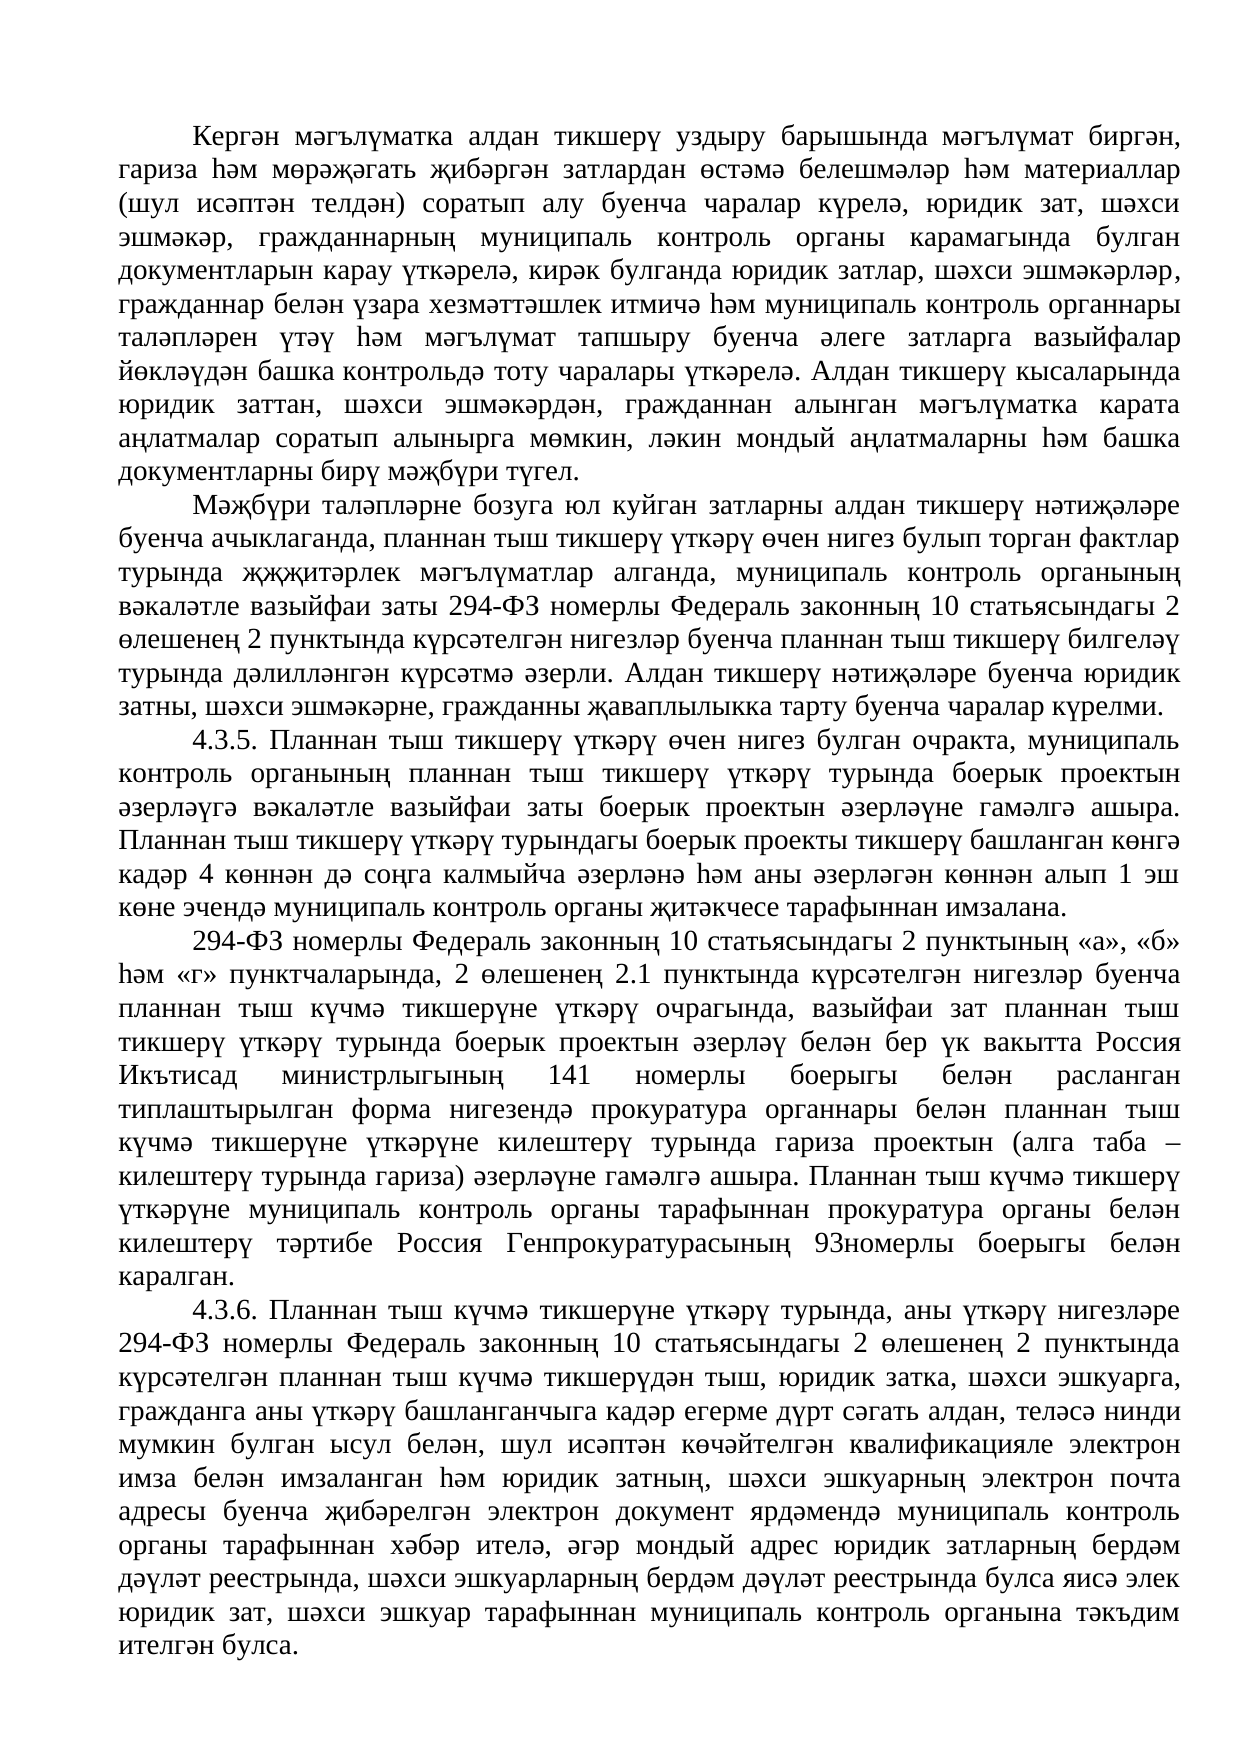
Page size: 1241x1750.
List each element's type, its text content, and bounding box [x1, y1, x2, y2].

text 294-ФЗ номерлы Федераль законның 10 статьясындагы 2 пунктының «а», «б» һәм «г» пунктчаларында, 2 өлешенең 2.1 пунктында күрсәтелгән нигезләр буенча планнан тыш күчмә тикшерүне үткәрү очрагында, вазыйфаи зат планнан тыш тикшерү үткәрү турында боерык проектын әзерләү белән бер үк вакытта Россия Икътисад министрлыгының 141 номерлы боерыгы белән расланган типлаштырылган форма нигезендә прокуратура органнары белән планнан тыш күчмә тикшерүне үткәрүне килештерү турында гариза проектын (алга таба – килештерү турында гариза) әзерләүне гамәлгә ашыра. Планнан тыш күчмә тикшерү үткәрүне муниципаль контроль органы тарафыннан прокуратура органы белән килештерү тәртибе Россия Генпрокуратурасының 93номерлы боерыгы белән каралган. [118, 923, 1181, 1292]
text 4.3.5. Планнан тыш тикшерү үткәрү өчен нигез булган очракта, муниципаль контроль органының планнан тыш тикшерү үткәрү турында боерык проектын әзерләүгә вәкаләтле вазыйфаи заты боерык проектын әзерләүне гамәлгә ашыра. Планнан тыш тикшерү үткәрү турындагы боерык проекты тикшерү башланган көнгә кадәр 4 көннән дә соңга калмыйча әзерләнә һәм аны әзерләгән көннән алып 1 эш көне эчендә муниципаль контроль органы җитәкчесе тарафыннан имзалана. [118, 722, 1181, 923]
text 4.3.6. Планнан тыш күчмә тикшерүне үткәрү турында, аны үткәрү нигезләре 294-ФЗ номерлы Федераль законның 10 статьясындагы 2 өлешенең 2 пунктында күрсәтелгән планнан тыш күчмә тикшерүдән тыш, юридик затка, шәхси эшкуарга, гражданга аны үткәрү башланганчыга кадәр егерме дүрт сәгать алдан, теләсә нинди мумкин булган ысул белән, шул исәптән көчәйтелгән квалификацияле электрон имза белән имзаланган һәм юридик затның, шәхси эшкуарның электрон почта адресы буенча җибәрелгән электрон документ ярдәмендә муниципаль контроль органы тарафыннан хәбәр ителә, әгәр мондый адрес юридик затларның бердәм дәүләт реестрында, шәхси эшкуарларның бердәм дәүләт реестрында булса яисә элек юридик зат, шәхси эшкуар тарафыннан муниципаль контроль органына тәкъдим ителгән булса. [118, 1292, 1181, 1661]
text Кергән мәгълүматка алдан тикшерү уздыру барышында мәгълүмат биргән, гариза һәм мөрәҗәгать җибәргән затлардан өстәмә белешмәләр һәм материаллар (шул исәптән телдән) соратып алу буенча чаралар күрелә, юридик зат, шәхси эшмәкәр, гражданнарның муниципаль контроль органы карамагында булган документларын карау үткәрелә, кирәк булганда юридик затлар, шәхси эшмәкәрләр, гражданнар белән үзара хезмәттәшлек итмичә һәм муниципаль контроль органнары таләпләрен үтәү һәм мәгълүмат тапшыру буенча әлеге затларга вазыйфалар йөкләүдән башка контрольдә тоту чаралары үткәрелә. Алдан тикшерү кысаларында юридик заттан, шәхси эшмәкәрдән, гражданнан алынган мәгълүматка карата аңлатмалар соратып алынырга мөмкин, ләкин мондый аңлатмаларны һәм башка документларны бирү мәҗбүри түгел. [118, 118, 1181, 487]
text Мәҗбүри таләпләрне бозуга юл куйган затларны алдан тикшерү нәтиҗәләре буенча ачыклаганда, планнан тыш тикшерү үткәрү өчен нигез булып торган фактлар турында җҗҗитәрлек мәгълүматлар алганда, муниципаль контроль органының вәкаләтле вазыйфаи заты 294-ФЗ номерлы Федераль законның 10 статьясындагы 2 өлешенең 2 пунктында күрсәтелгән нигезләр буенча планнан тыш тикшерү билгеләү турында дәлилләнгән күрсәтмә әзерли. Алдан тикшерү нәтиҗәләре буенча юридик затны, шәхси эшмәкәрне, гражданны җаваплылыкка тарту буенча чаралар күрелми. [118, 487, 1181, 722]
